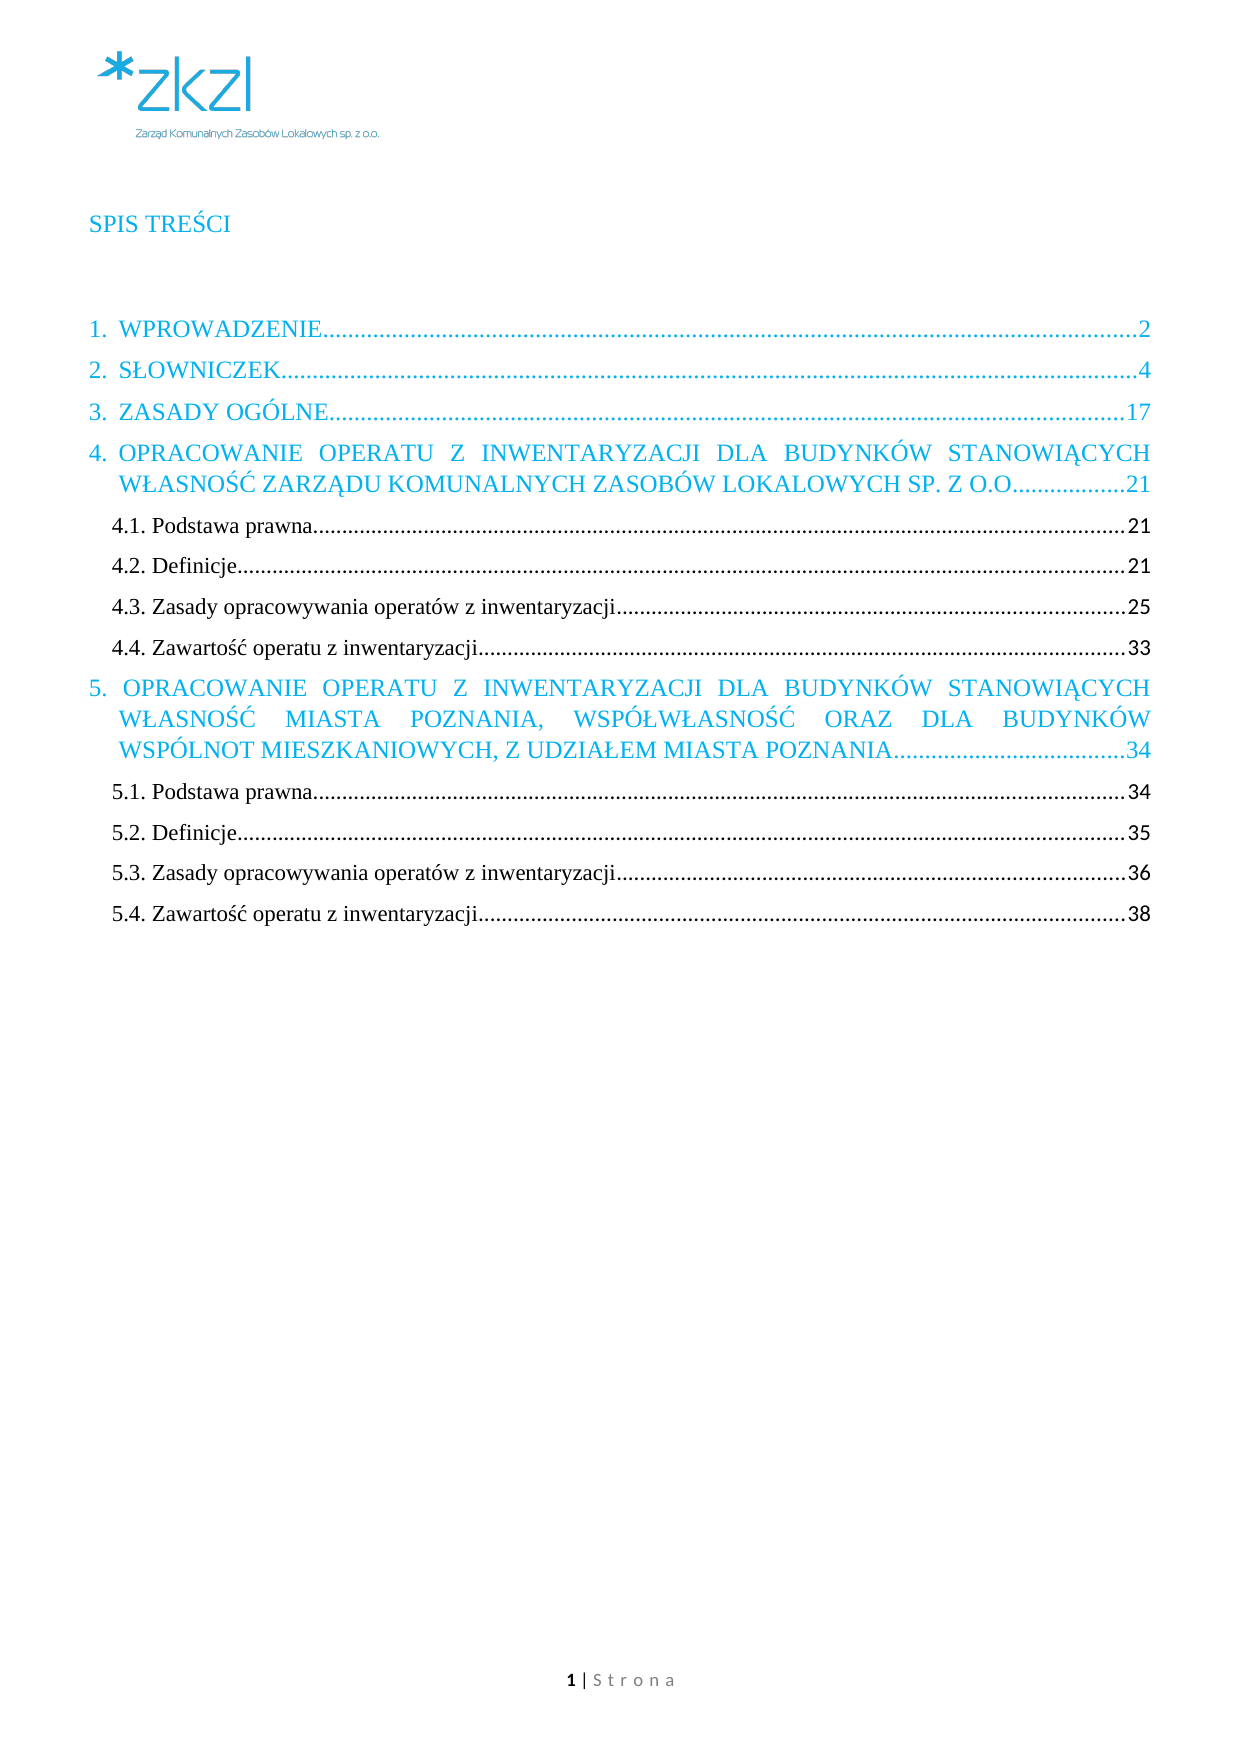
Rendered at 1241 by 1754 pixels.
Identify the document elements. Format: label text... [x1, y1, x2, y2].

picture [201, 362, 206, 372]
text SPIS TREŚCI [89, 209, 1152, 238]
picture [505, 711, 510, 721]
picture [273, 445, 278, 455]
picture [812, 445, 817, 456]
picture [469, 711, 474, 721]
picture [527, 476, 532, 486]
picture [307, 404, 312, 414]
picture [88, 29, 387, 166]
picture [201, 711, 206, 721]
picture [824, 742, 829, 752]
picture [201, 476, 206, 486]
picture [560, 680, 565, 690]
picture [558, 445, 563, 455]
picture [1085, 711, 1090, 721]
picture [215, 742, 220, 752]
